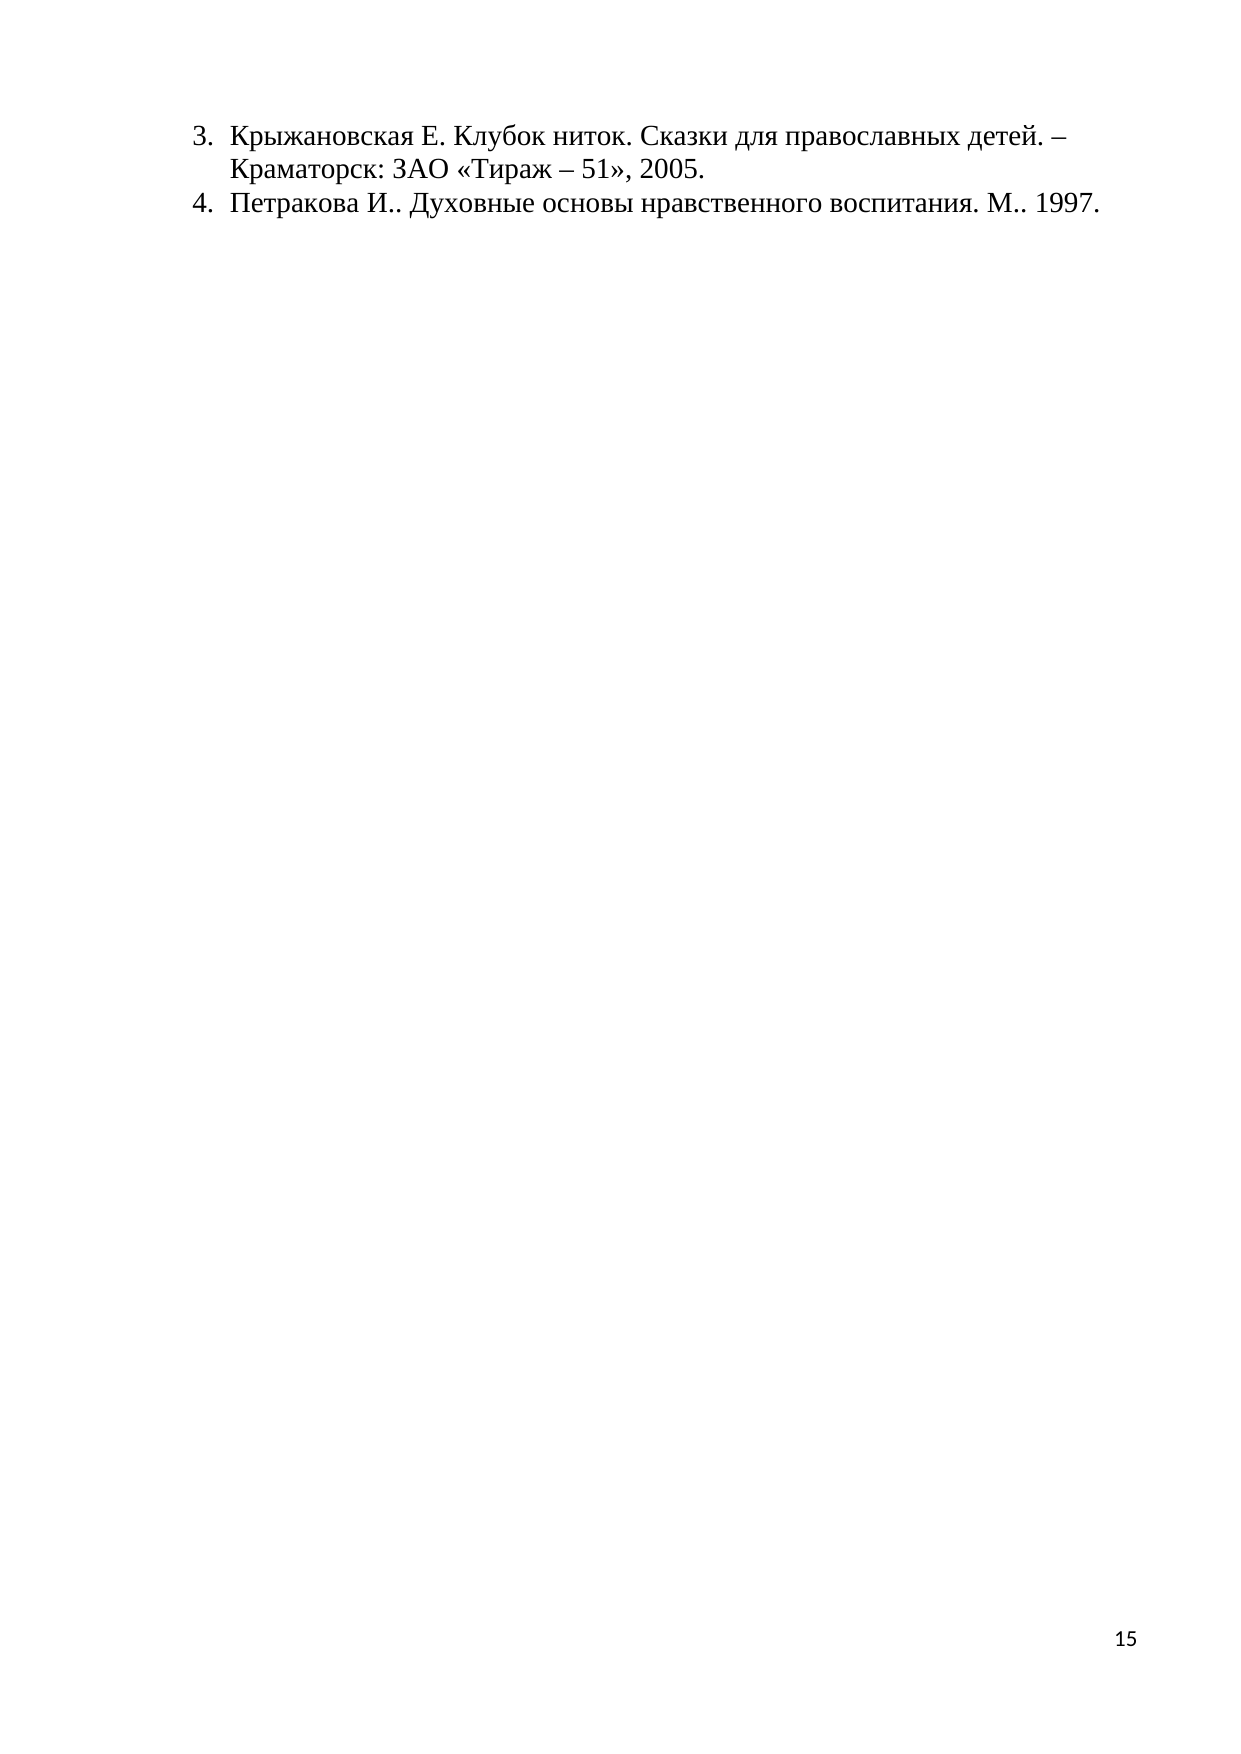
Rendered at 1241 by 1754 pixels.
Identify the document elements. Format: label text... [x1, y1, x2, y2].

list Петракова И.. Духовные основы нравственного воспитания. М.. 1997. [192, 185, 1137, 219]
list Крыжановская Е. Клубок ниток. Сказки для православных детей. – Краматорск: ЗАО «Тираж – 51», 2005. [705, 118, 1137, 185]
